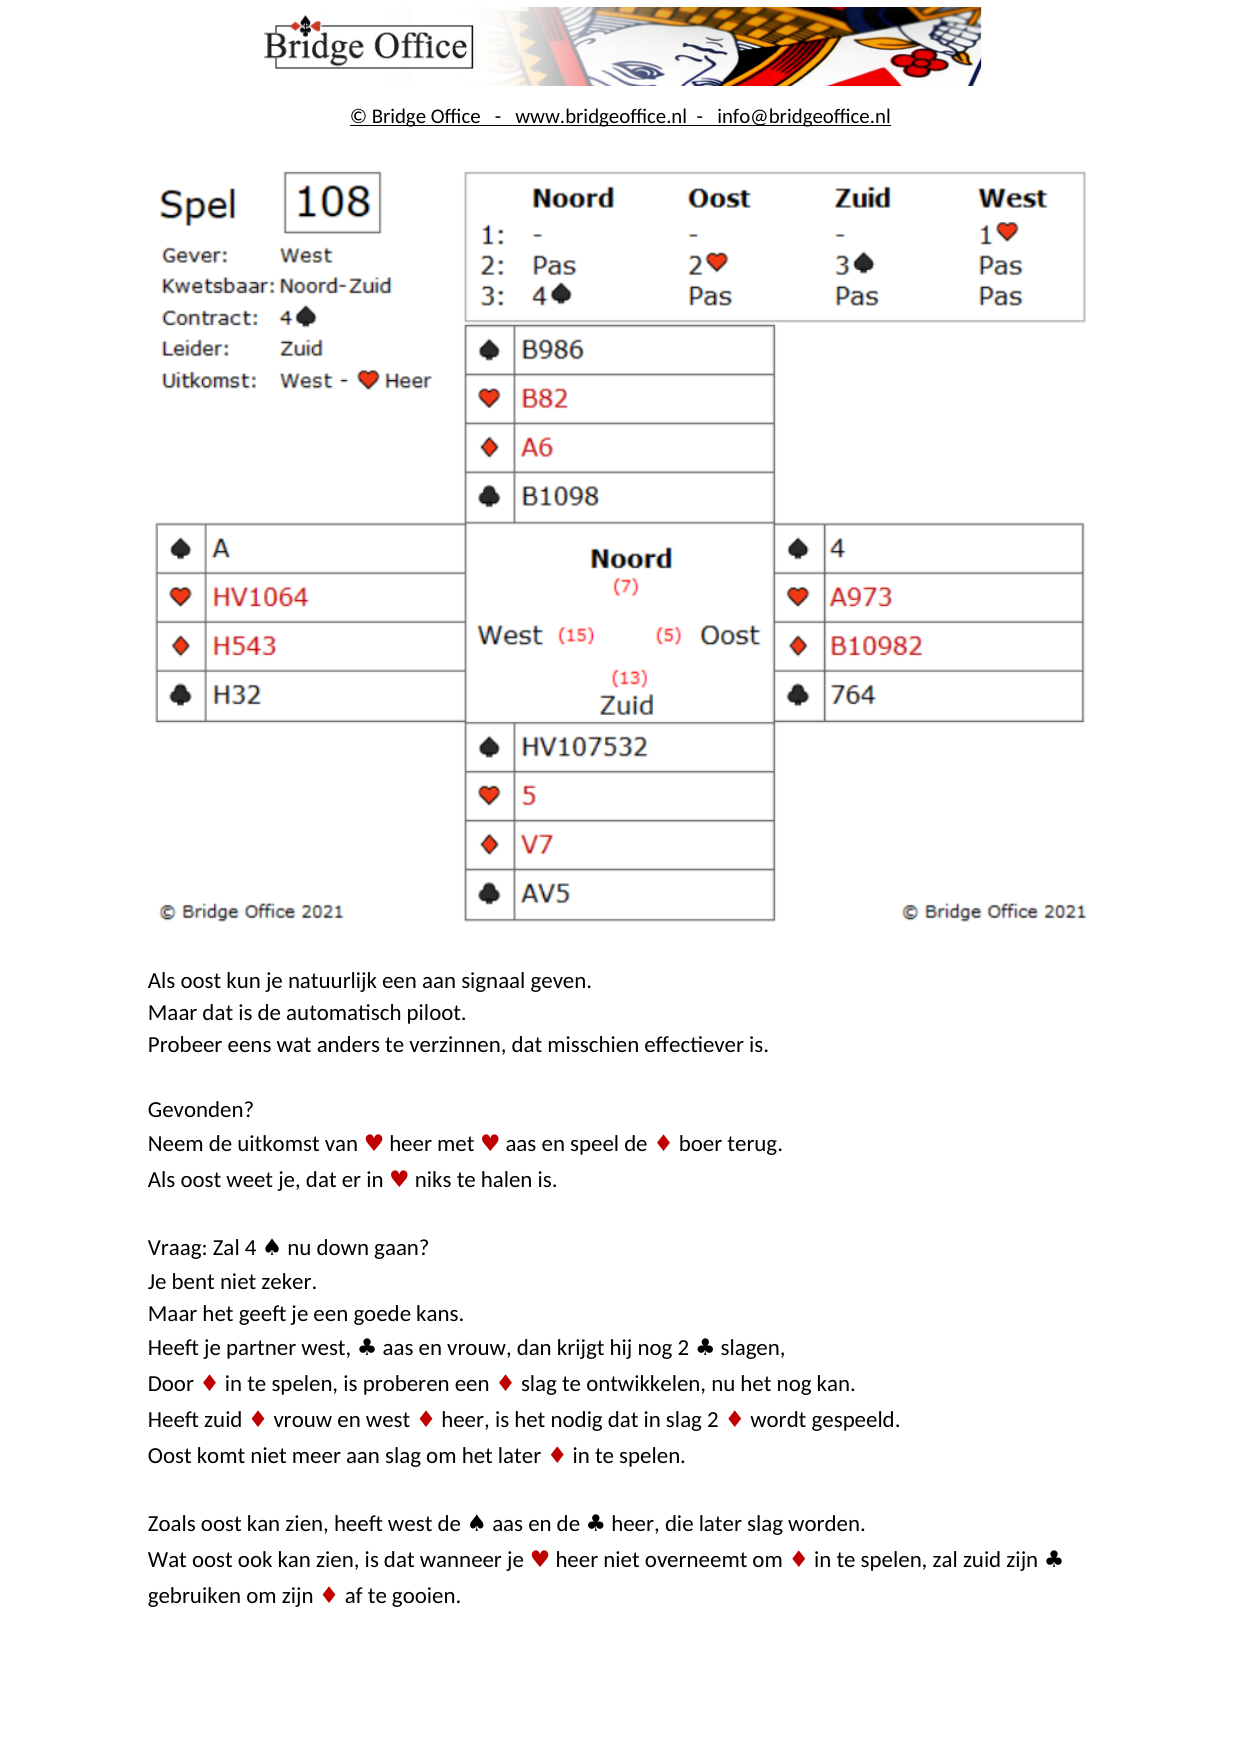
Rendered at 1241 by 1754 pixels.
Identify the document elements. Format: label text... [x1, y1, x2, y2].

text Maar dat is de automatisch piloot. [148, 998, 1093, 1026]
text Neem de uitkomst van ♥ heer met ♥ aas en speel de ♦ boer terug. [148, 1127, 1093, 1158]
picture [237, 7, 980, 85]
picture [147, 160, 1093, 930]
text Heeft zuid ♦ vrouw en west ♦ heer, is het nodig dat in slag 2 ♦ wordt gespeeld. [148, 1403, 1093, 1434]
text Maar het geeft je een goede kans. [148, 1299, 1093, 1327]
text Heeft je partner west, ♣ aas en vrouw, dan krijgt hij nog 2 ♣ slagen, [148, 1331, 1093, 1363]
text Oost komt niet meer aan slag om het later ♦ in te spelen. [148, 1439, 1093, 1470]
text Als oost weet je, dat er in ♥ niks te halen is. [148, 1163, 1093, 1194]
text Je bent niet zeker. [148, 1267, 1093, 1295]
text Gevonden? [148, 1095, 1093, 1123]
text Probeer eens wat anders te verzinnen, dat misschien effectiever is. [148, 1030, 1093, 1058]
text Wat oost ook kan zien, is dat wanneer je ♥ heer niet overneemt om ♦ in te spelen, zal zuid zijn ♣ gebruiken om zijn ♦ af te gooien. [148, 1543, 1093, 1610]
text Vraag: Zal 4 ♠ nu down gaan? [148, 1231, 1093, 1262]
text Door ♦ in te spelen, is proberen een ♦ slag te ontwikkelen, nu het nog kan. [148, 1367, 1093, 1398]
text Als oost kun je natuurlijk een aan signaal geven. [148, 966, 1093, 994]
text Zoals oost kan zien, heeft west de ♠ aas en de ♣ heer, die later slag worden. [148, 1507, 1093, 1538]
